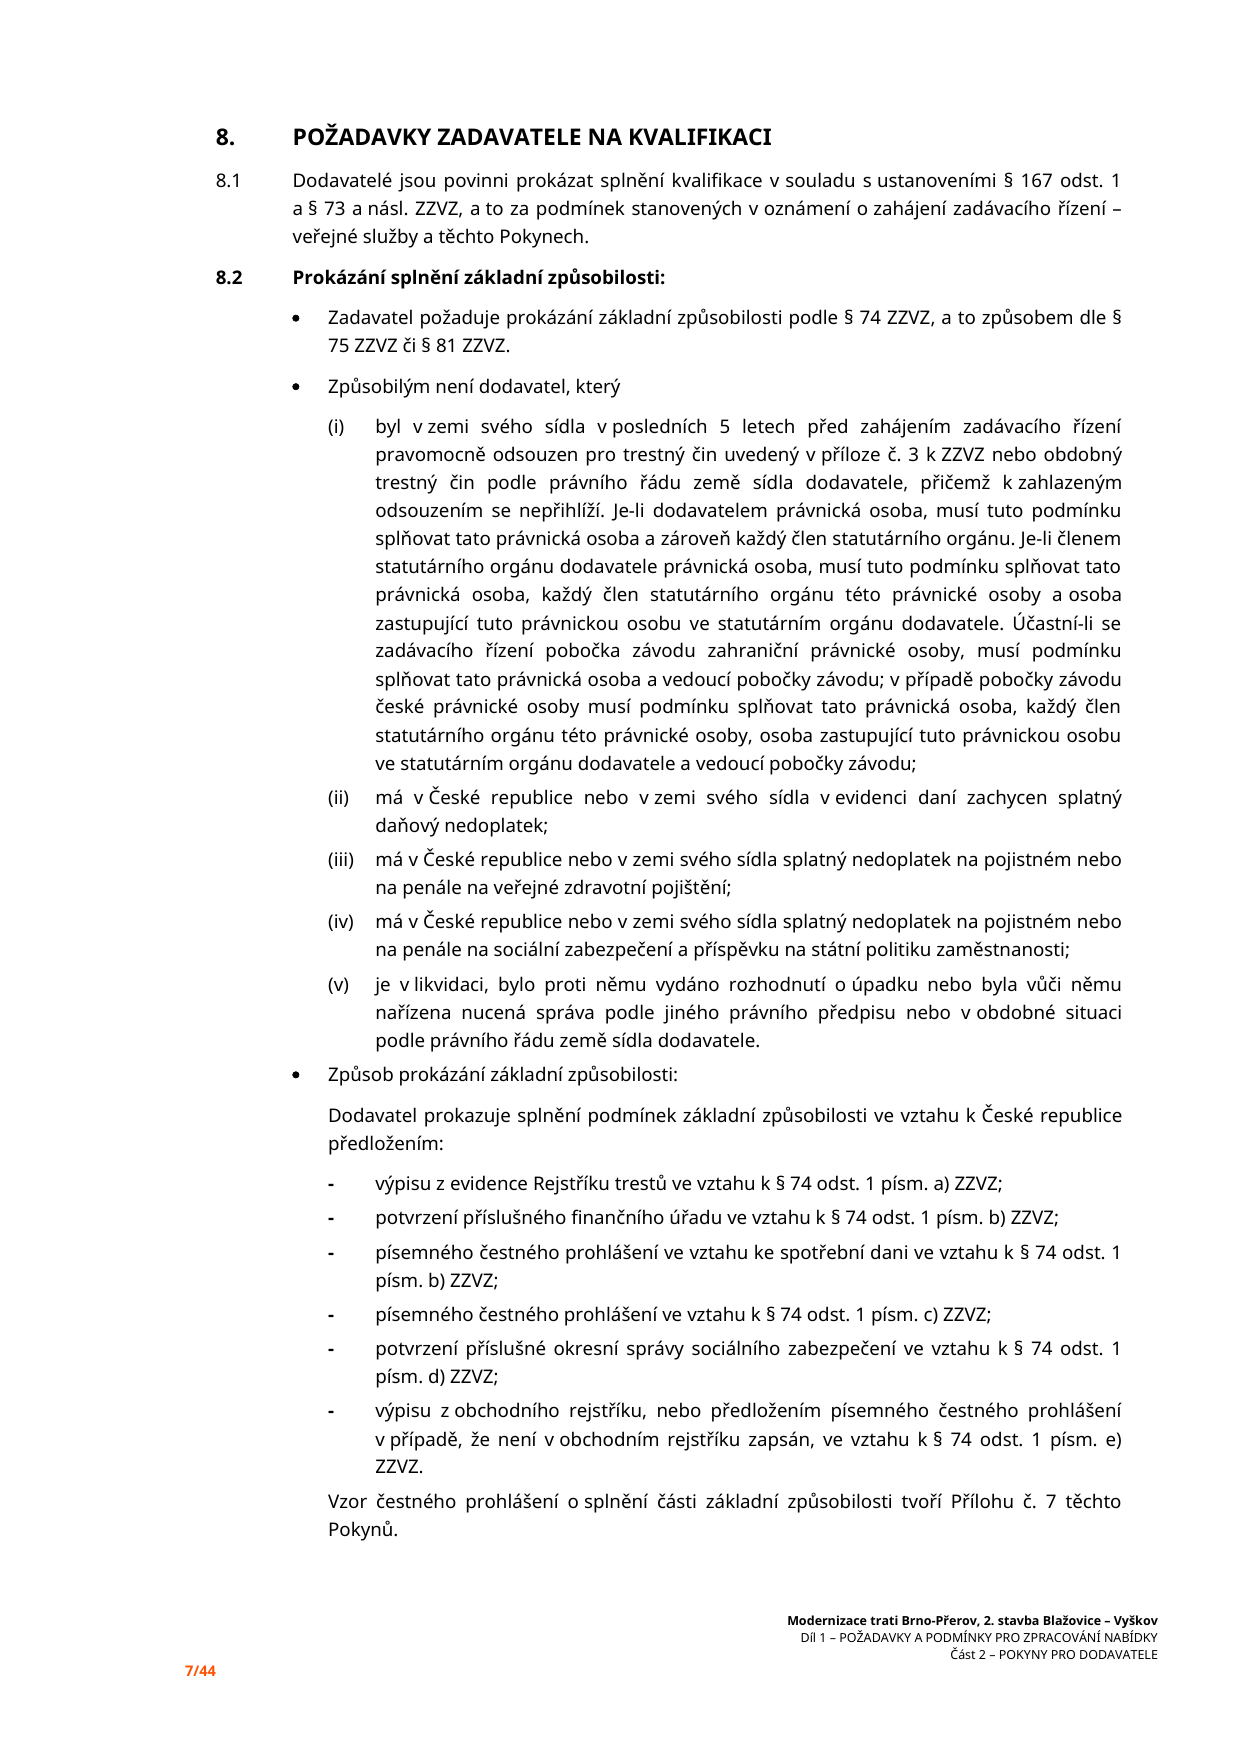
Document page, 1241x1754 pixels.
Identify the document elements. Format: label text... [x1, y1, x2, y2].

text písemného čestného prohlášení ve vztahu ke spotřební dani ve vztahu k § 74 odst. 1 písm. b) ZZVZ; [328, 1239, 1122, 1292]
text Zadavatel požaduje prokázání základní způsobilosti podle § 74 ZZVZ, a to způsobem dle § 75 ZZVZ či § 81 ZZVZ. [292, 304, 1122, 358]
text je v likvidaci, bylo proti němu vydáno rozhodnutí o úpadku nebo byla vůči němu nařízena nucená správa podle jiného právního předpisu nebo v obdobné situaci podle právního řádu země sídla dodavatele. [328, 971, 1122, 1053]
text písemného čestného prohlášení ve vztahu k § 74 odst. 1 písm. c) ZZVZ; [328, 1301, 1122, 1327]
text POŽADAVKY ZADAVATELE NA KVALIFIKACI [216, 121, 1122, 152]
text Dodavatelé jsou povinni prokázat splnění kvalifikace v souladu s ustanoveními § 167 odst. 1 a § 73 a násl. ZZVZ, a to za podmínek stanovených v oznámení o zahájení zadávacího řízení – veřejné služby a těchto Pokynech. [216, 167, 1122, 249]
text výpisu z evidence Rejstříku trestů ve vztahu k § 74 odst. 1 písm. a) ZZVZ; [328, 1170, 1122, 1196]
text potvrzení příslušného finančního úřadu ve vztahu k § 74 odst. 1 písm. b) ZZVZ; [328, 1205, 1122, 1230]
text potvrzení příslušné okresní správy sociálního zabezpečení ve vztahu k § 74 odst. 1 písm. d) ZZVZ; [328, 1336, 1122, 1389]
text výpisu z obchodního rejstříku, nebo předložením písemného čestného prohlášení v případě, že není v obchodním rejstříku zapsán, ve vztahu k § 74 odst. 1 písm. e) ZZVZ. [328, 1398, 1122, 1479]
text má v České republice nebo v zemi svého sídla v evidenci daní zachycen splatný daňový nedoplatek; [328, 784, 1122, 838]
text Dodavatel prokazuje splnění podmínek základní způsobilosti ve vztahu k České republice předložením: [328, 1102, 1122, 1155]
text Způsobilým není dodavatel, který [292, 373, 1122, 399]
text má v České republice nebo v zemi svého sídla splatný nedoplatek na pojistném nebo na penále na veřejné zdravotní pojištění; [328, 846, 1122, 900]
text Prokázání splnění základní způsobilosti: [216, 264, 1122, 289]
text Způsob prokázání základní způsobilosti: [292, 1061, 1122, 1087]
text má v České republice nebo v zemi svého sídla splatný nedoplatek na pojistném nebo na penále na sociální zabezpečení a příspěvku na státní politiku zaměstnanosti; [328, 909, 1122, 962]
text Vzor čestného prohlášení o splnění části základní způsobilosti tvoří Přílohu č. 7 těchto Pokynů. [328, 1488, 1122, 1542]
text byl v zemi svého sídla v posledních 5 letech před zahájením zadávacího řízení pravomocně odsouzen pro trestný čin uvedený v příloze č. 3 k ZZVZ nebo obdobný trestný čin podle právního řádu země sídla dodavatele, přičemž k zahlazeným odsouzením se nepřihlíží. Je-li dodavatelem právnická osoba, musí tuto podmínku splňovat tato právnická osoba a zároveň každý člen statutárního orgánu. Je-li členem statutárního orgánu dodavatele právnická osoba, musí tuto podmínku splňovat tato právnická osoba, každý člen statutárního orgánu této právnické osoby a osoba zastupující tuto právnickou osobu ve statutárním orgánu dodavatele. Účastní-li se zadávacího řízení pobočka závodu zahraniční právnické osoby, musí podmínku splňovat tato právnická osoba a vedoucí pobočky závodu; v případě pobočky závodu české právnické osoby musí podmínku splňovat tato právnická osoba, každý člen statutárního orgánu této právnické osoby, osoba zastupující tuto právnickou osobu ve statutárním orgánu dodavatele a vedoucí pobočky závodu; [328, 414, 1122, 775]
